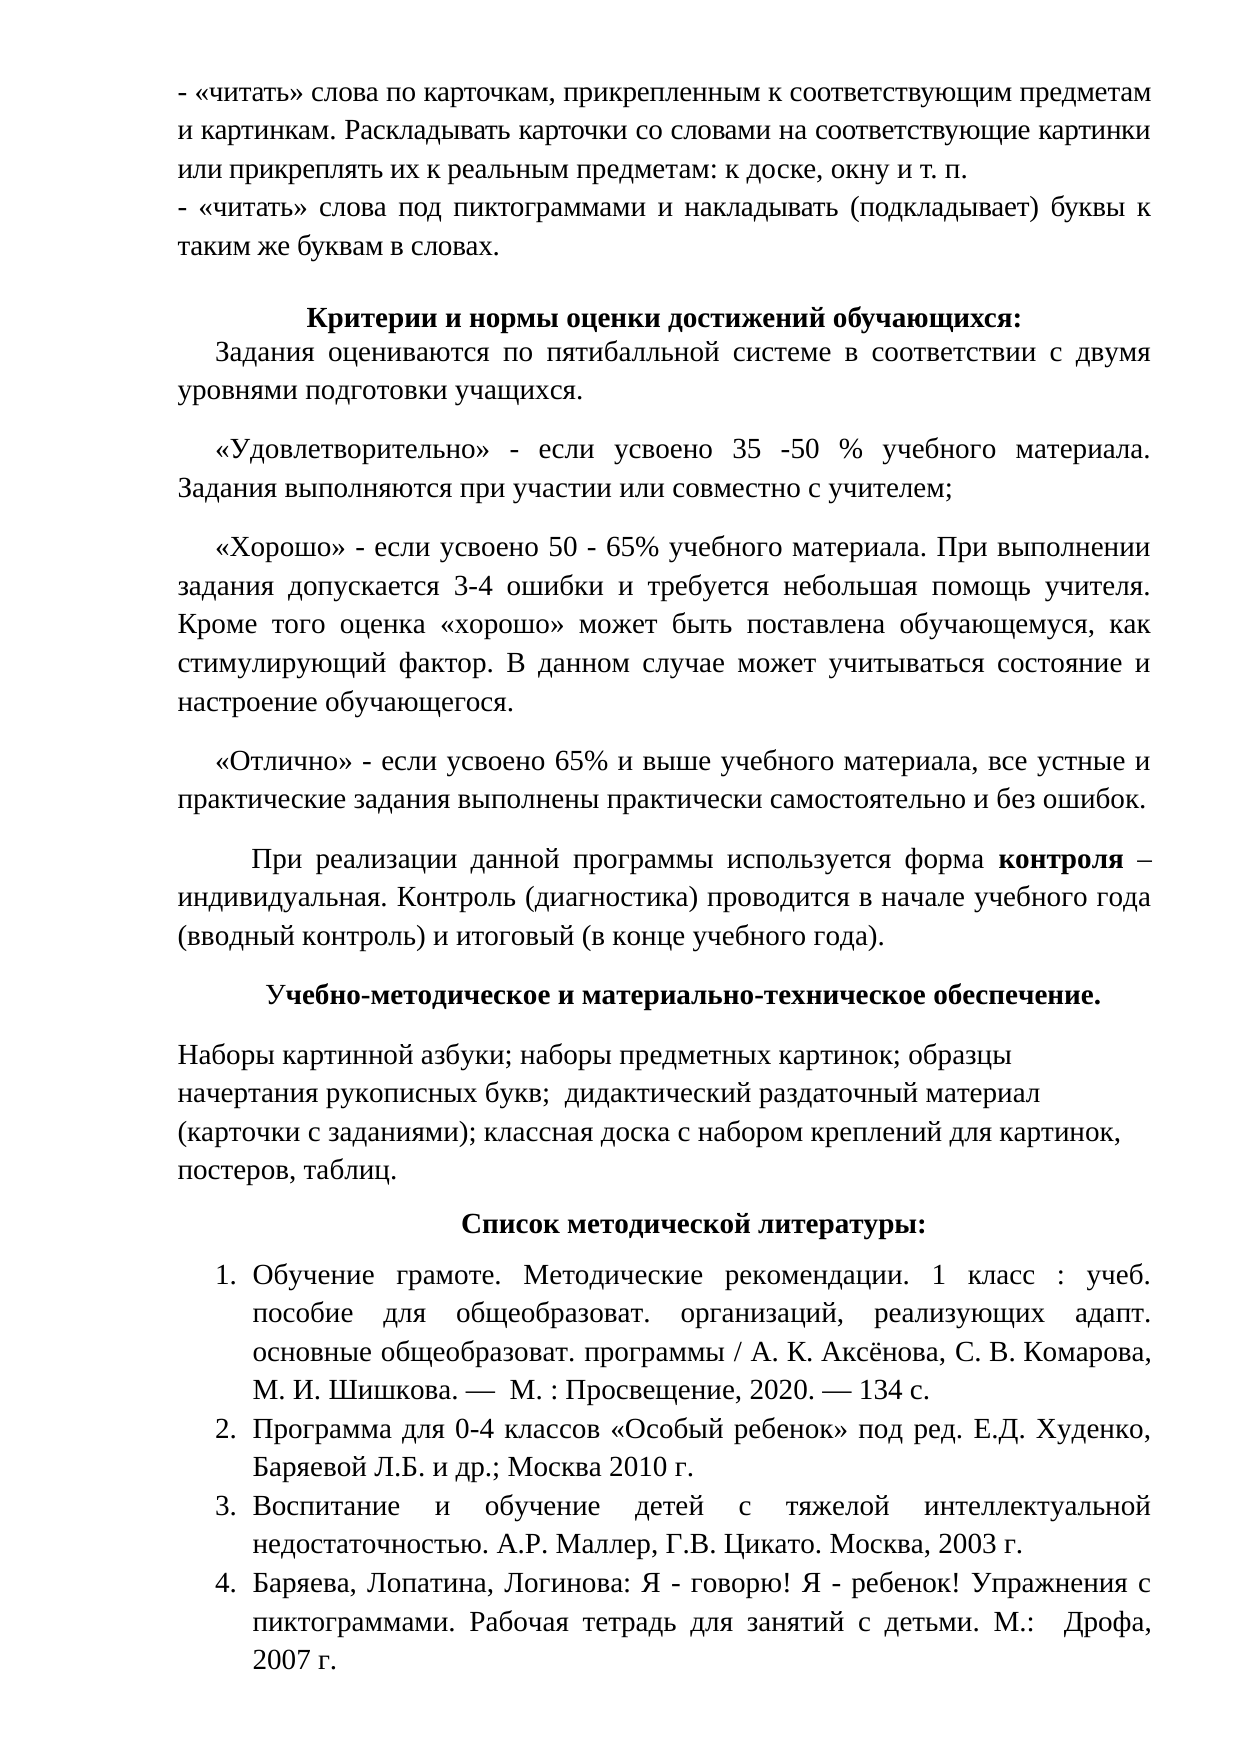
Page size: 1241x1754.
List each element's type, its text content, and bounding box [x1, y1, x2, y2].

list Обучение грамоте. Методические рекомендации. 1 класс : учеб. пособие для общеобразоват. организаций, реализующих адапт. основные общеобразоват. программы / А. К. Аксёнова, С. В. Комарова, М. И. Шишкова. — М. : Просвещение, 2020. — 134 с. [215, 1257, 1152, 1406]
list Воспитание и обучение детей с тяжелой интеллектуальной недостаточностью. А.Р. Маллер, Г.В. Цикато. Москва, 2003 г. [215, 1488, 1152, 1560]
text При реализации данной программы используется форма контроля – индивидуальная. Контроль (диагностика) проводится в начале учебного года (вводный контроль) и итоговый (в конце учебного года). [177, 841, 1152, 952]
text «Отлично» - если усвоено 65% и выше учебного материала, все устные и практические задания выполнены практически самостоятельно и без ошибок. [177, 743, 1152, 815]
text «Удовлетворительно» - если усвоено 35 -50 % учебного материала. Задания выполняются при участии или совместно с учителем; [177, 432, 1152, 504]
text - «читать» слова под пиктограммами и накладывать (подкладывает) буквы к таким же буквам в словах. [177, 189, 1152, 262]
text Наборы картинной азбуки; наборы предметных картинок; образцы начертания рукописных букв; дидактический раздаточный материал (карточки с заданиями); классная доска с набором креплений для картинок, постеров, таблиц. [177, 1037, 1152, 1186]
text Критерии и нормы оценки достижений обучающихся: [177, 300, 1152, 334]
list Баряева, Лопатина, Логинова: Я - говорю! Я - ребенок! Упражнения с пиктограммами. Рабочая тетрадь для занятий с детьми. М.: Дрофа, 2007 г. [215, 1565, 1152, 1676]
list Программа для 0-4 классов «Особый ребенок» под ред. Е.Д. Худенко, Баряевой Л.Б. и др.; Москва 2010 г. [215, 1411, 1152, 1483]
text «Хорошо» - если усвоено 50 - 65% учебного материала. При выполнении задания допускается 3-4 ошибки и требуется небольшая помощь учителя. Кроме того оценка «хорошо» может быть поставлена обучающемуся, как стимулирующий фактор. В данном случае может учитываться состояние и настроение обучающегося. [177, 529, 1152, 717]
text - «читать» слова по карточкам, прикрепленным к соответствующим предметам и картинкам. Раскладывать карточки со словами на соответствующие картинки или прикреплять их к реальным предметам: к доске, окну и т. п. [177, 74, 1152, 184]
text Задания оцениваются по пятибалльной системе в соответствии с двумя уровнями подготовки учащихся. [177, 334, 1152, 406]
text Учебно-методическое и материально-техническое обеспечение. [177, 977, 1152, 1011]
text Список методической литературы: [177, 1207, 1152, 1240]
